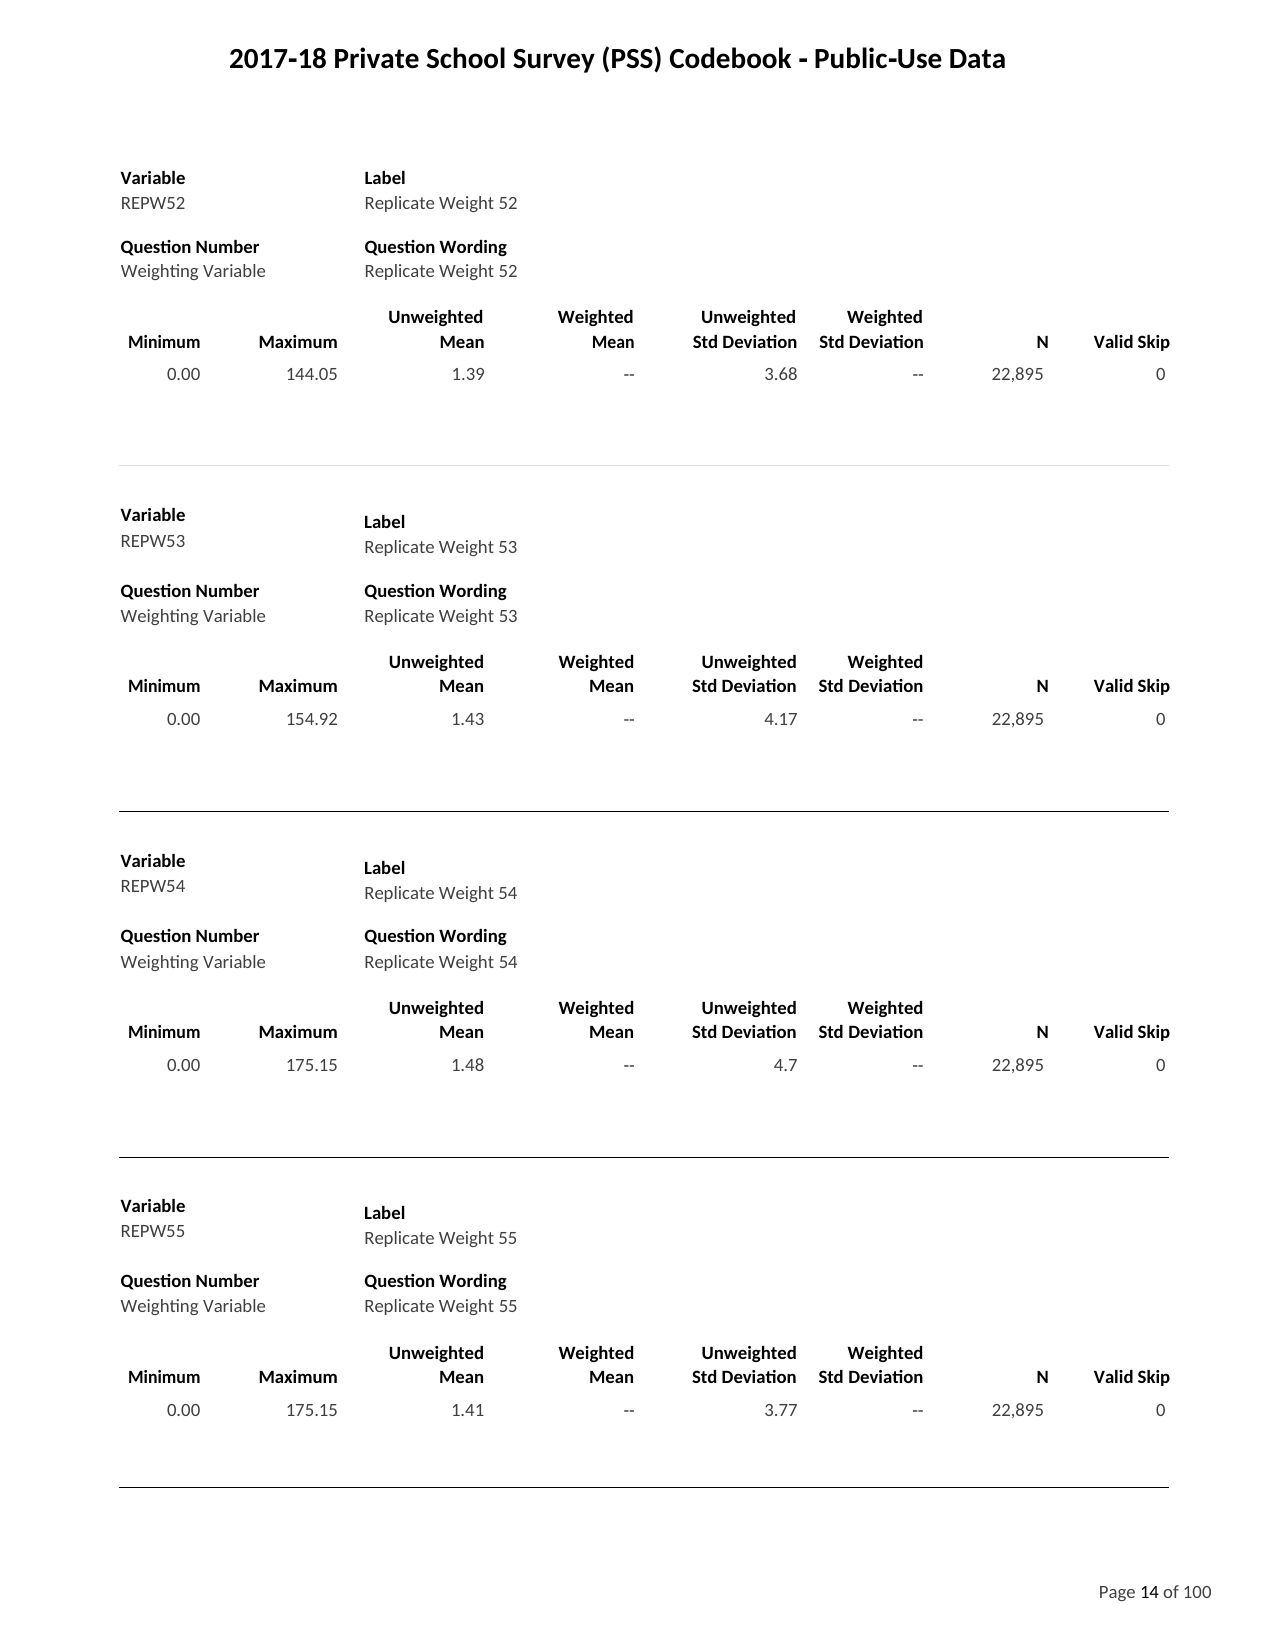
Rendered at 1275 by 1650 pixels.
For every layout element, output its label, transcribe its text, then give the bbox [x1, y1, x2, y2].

text Replicate Weight 55 [364, 1226, 1219, 1249]
text Replicate Weight 53 [364, 535, 1219, 558]
subtitle Question Number Question Wording [120, 925, 1219, 948]
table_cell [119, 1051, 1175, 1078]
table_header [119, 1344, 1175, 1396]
subtitle Label [364, 510, 1219, 533]
text Weighting Variable Replicate Weight 55 [120, 1295, 1219, 1318]
subtitle Variable [120, 504, 189, 527]
text REPW53 [120, 529, 189, 552]
text REPW55 [120, 1219, 189, 1242]
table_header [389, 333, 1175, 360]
text REPW54 [120, 874, 189, 897]
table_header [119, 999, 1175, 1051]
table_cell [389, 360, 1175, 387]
subtitle Label [364, 856, 1219, 879]
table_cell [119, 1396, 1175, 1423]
text Replicate Weight 54 [364, 881, 1219, 904]
text Weighting Variable Replicate Weight 53 [120, 604, 1219, 627]
subtitle Question Number Question Wording [120, 579, 1219, 602]
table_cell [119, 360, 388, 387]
subtitle Question Number Question Wording [120, 1269, 1219, 1292]
subtitle Label [364, 1201, 1219, 1224]
subtitle Variable [120, 1194, 189, 1217]
text Weighting Variable Replicate Weight 54 [120, 950, 1219, 973]
subtitle Variable [120, 849, 189, 872]
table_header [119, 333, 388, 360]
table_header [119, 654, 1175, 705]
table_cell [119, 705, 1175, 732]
